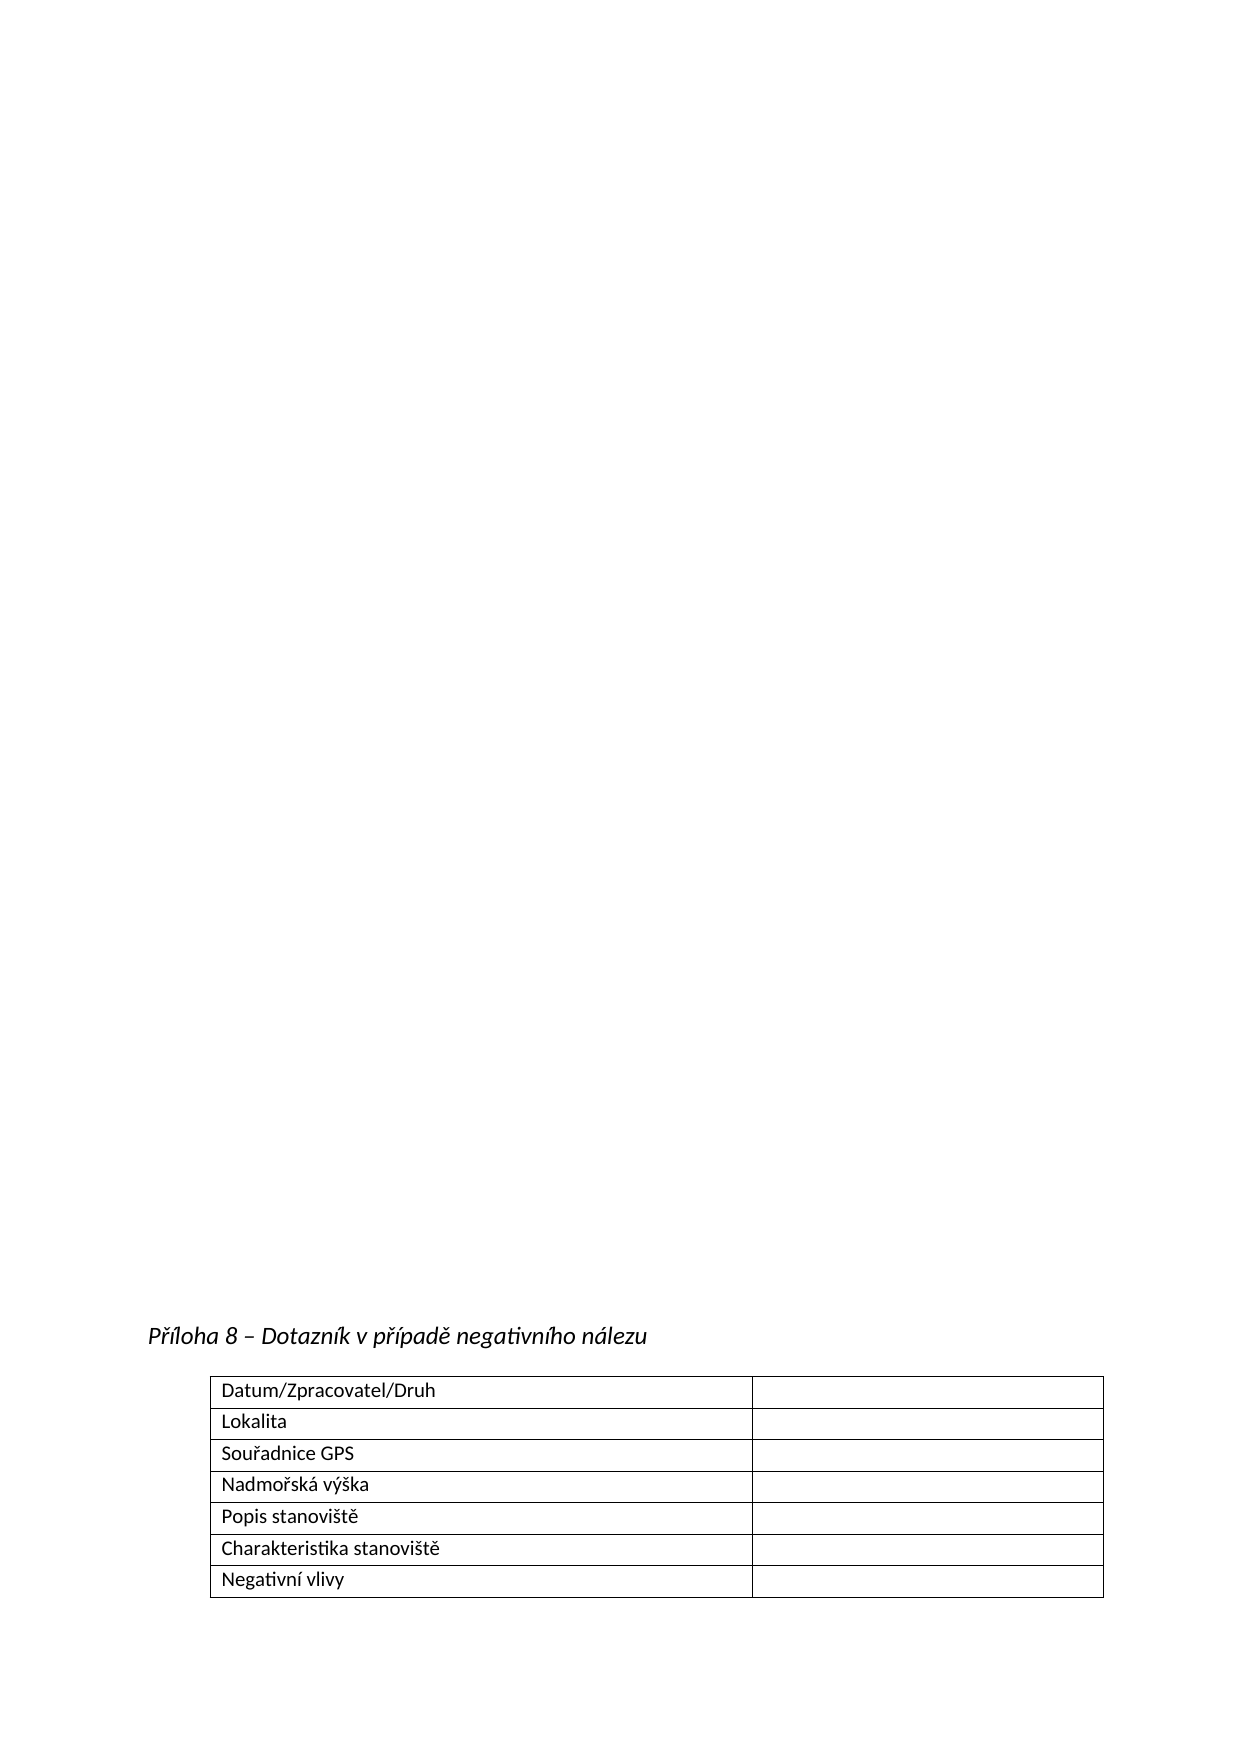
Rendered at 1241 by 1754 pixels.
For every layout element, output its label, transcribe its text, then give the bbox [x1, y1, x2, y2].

table_header [753, 1377, 1103, 1407]
table_cell [753, 1440, 1103, 1471]
text Příloha 8 – Dotazník v případě negativního nálezu [148, 1320, 1093, 1351]
table_header Datum/Zpracovatel/Druh [211, 1377, 752, 1407]
table_cell [753, 1535, 1103, 1565]
table_cell [753, 1503, 1103, 1534]
table_cell Popis stanoviště [211, 1503, 752, 1534]
table_cell Souřadnice GPS [211, 1440, 752, 1471]
table_cell [753, 1409, 1103, 1439]
table_cell [753, 1472, 1103, 1502]
table_cell Lokalita [211, 1409, 752, 1439]
table_cell Negativní vlivy [211, 1566, 752, 1597]
table_cell Nadmořská výška [211, 1472, 752, 1502]
table_cell [753, 1566, 1103, 1597]
table_cell Charakteristika stanoviště [211, 1535, 752, 1565]
